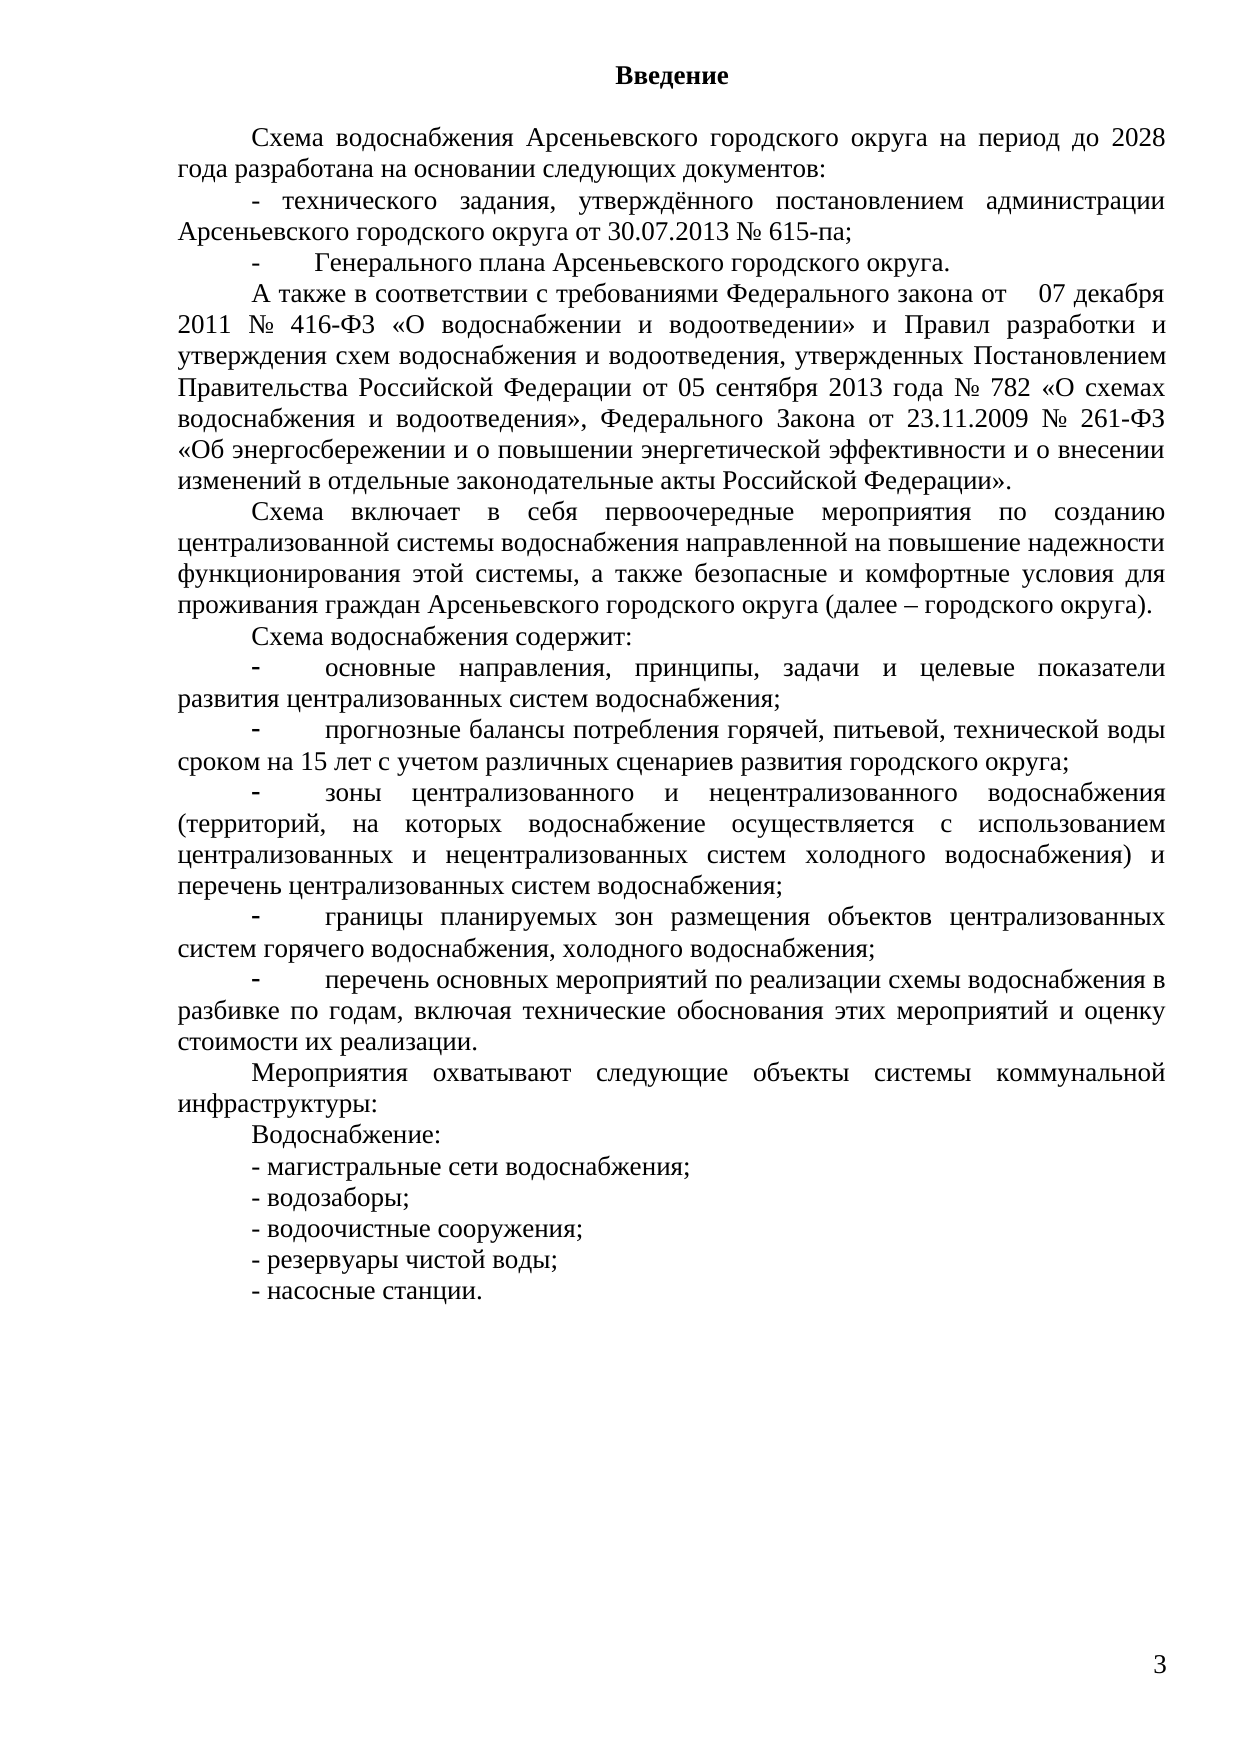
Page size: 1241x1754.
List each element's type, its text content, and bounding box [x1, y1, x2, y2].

list основные направления, принципы, задачи и целевые показатели развития централизованных систем водоснабжения; [177, 651, 1167, 713]
text Схема включает в себя первоочередные мероприятия по созданию централизованной системы водоснабжения направленной на повышение надежности функционирования этой системы, а также безопасные и комфортные условия для проживания граждан Арсеньевского городского округа (далее – городского округа). [177, 495, 1167, 620]
text Мероприятия охватывают следующие объекты системы коммунальной инфраструктуры: [177, 1056, 1167, 1119]
list - магистральные сети водоснабжения; [177, 1150, 1167, 1181]
list границы планируемых зон размещения объектов централизованных систем горячего водоснабжения, холодного водоснабжения; [177, 900, 1167, 963]
text А также в соответствии с требованиями Федерального закона от 07 декабря 2011 № 416-Ф3 «О водоснабжении и водоотведении» и Правил разработки и утверждения схем водоснабжения и водоотведения, утвержденных Постановлением Правительства Российской Федерации от 05 сентября 2013 года № 782 «О схемах водоснабжения и водоотведения», Федерального Закона от 23.11.2009 № 261-ФЗ «Об энергосбережении и о повышении энергетической эффективности и о внесении изменений в отдельные законодательные акты Российской Федерации». [177, 277, 1167, 495]
list зоны централизованного и нецентрализованного водоснабжения (территорий, на которых водоснабжение осуществляется с использованием централизованных и нецентрализованных систем холодного водоснабжения) и перечень централизованных систем водоснабжения; [177, 776, 1167, 900]
text Введение [177, 59, 1167, 90]
list - насосные станции. [177, 1274, 1167, 1306]
list перечень основных мероприятий по реализации схемы водоснабжения в разбивке по годам, включая технические обоснования этих мероприятий и оценку стоимости их реализации. [177, 963, 1167, 1056]
list прогнозные балансы потребления горячей, питьевой, технической воды сроком на 15 лет с учетом различных сценариев развития городского округа; [177, 713, 1167, 776]
list - водоочистные сооружения; [177, 1212, 1167, 1243]
list - водозаборы; [177, 1181, 1167, 1212]
text - Генерального плана Арсеньевского городского округа. [177, 246, 1167, 277]
list - резервуары чистой воды; [177, 1243, 1167, 1274]
text Схема водоснабжения Арсеньевского городского округа на период до 2028 года разработана на основании следующих документов: [177, 121, 1167, 184]
text Схема водоснабжения содержит: [177, 620, 1167, 651]
list Водоснабжение: [177, 1119, 1167, 1150]
text - технического задания, утверждённого постановлением администрации Арсеньевского городского округа от 30.07.2013 № 615-па; [177, 184, 1167, 246]
